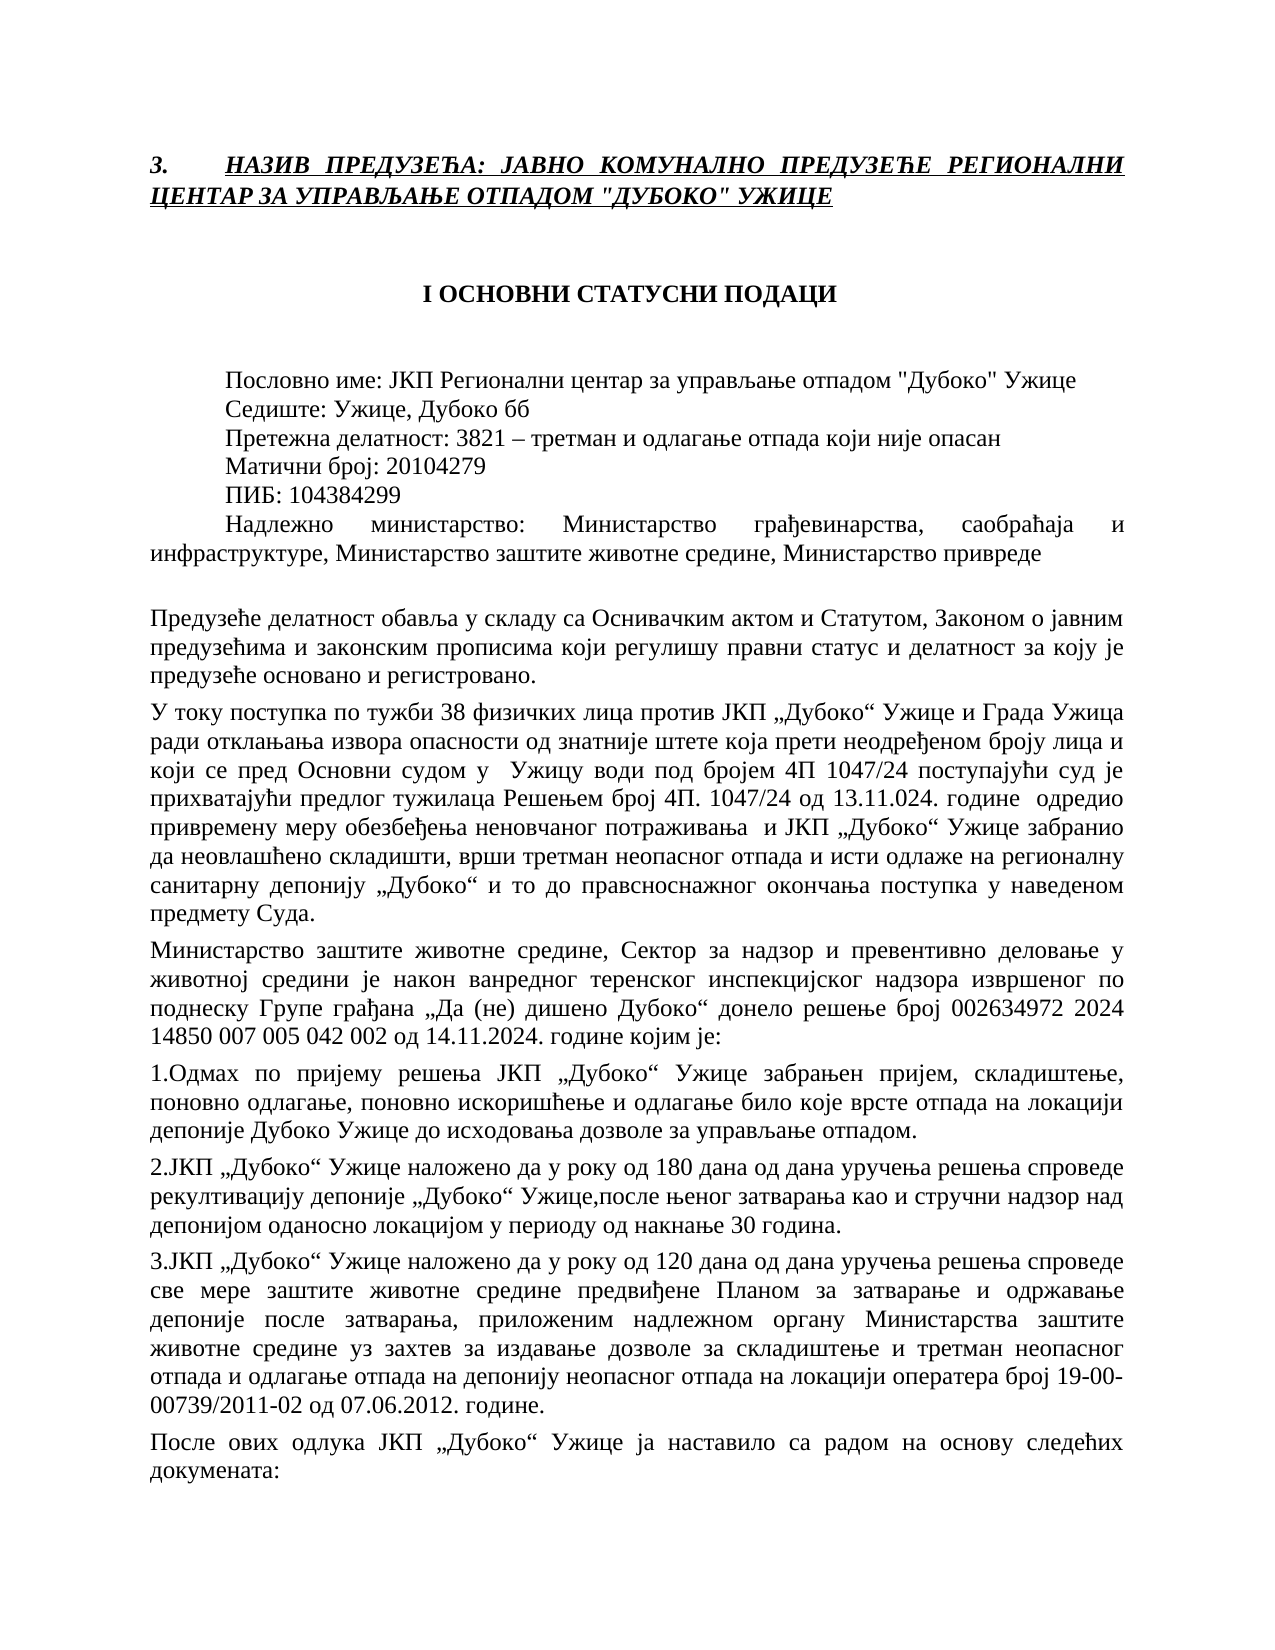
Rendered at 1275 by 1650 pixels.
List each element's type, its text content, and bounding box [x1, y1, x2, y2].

text ПИБ: 104384299 [150, 480, 1125, 509]
text Седиште: Ужице, Дубоко бб [150, 394, 1125, 423]
subtitle Предузеће делатност обавља у складу са Оснивачким актом и Статутом, Законом о јавним предузећима и законским прописима који регулишу правни статус и делатност за коју је предузеће основано и регистровано. [150, 603, 1125, 689]
subtitle 1.Одмах по пријему решења ЈКП „Дубоко“ Ужице забрањен пријем, складиштење, поновно одлагање, поновно искоришћење и одлагање било које врсте отпада на локацији депоније Дубоко Ужице до исходовања дозволе за управљање отпадом. [150, 1058, 1125, 1144]
subtitle 2.ЈКП „Дубоко“ Ужице наложено да у року од 180 дана од дана уручења решења спроведе рекултивацију депоније „Дубоко“ Ужице,после њеног затварања као и стручни надзор над депонијом оданосно локацијом у периоду од накнање 30 година. [150, 1152, 1125, 1238]
subtitle После ових одлука ЈКП „Дубоко“ Ужице ја наставило са радом на основу следећих докумената: [150, 1427, 1125, 1484]
text 3. НАЗИВ ПРЕДУЗЕЋА: ЈАВНО КОМУНАЛНО ПРЕДУЗЕЋE РЕГИОНАЛНИ ЦЕНТАР ЗА УПРАВЉАЊЕ ОТПАДОМ "ДУБОКО" УЖИЦЕ [150, 150, 1125, 210]
subtitle 3.ЈКП „Дубоко“ Ужице наложено да у року од 120 дана од дана уручења решења спроведе све мере заштите животне средине предвиђене Планом за затварање и одржавање депоније после затварања, приложеним надлежном органу Министарства заштите животне средине уз захтев за издавање дозволе за складиштење и третман неопасног отпада и одлагање отпада на депонију неопасног отпада на локацији оператера број 19-00-00739/2011-02 од 07.06.2012. године. [150, 1246, 1125, 1419]
subtitle ОСНОВНИ СТАТУСНИ ПОДАЦИ [134, 279, 1125, 308]
text Надлежно министарство: Министарство грађевинарства, саобраћаја и инфраструктуре, Министaрство заштите животне средине, Министарство привреде [150, 509, 1125, 566]
text Пословно име: ЈКП Регионални центар за управљање отпадом "Дубоко" Ужице [150, 365, 1125, 394]
text Матични број: 20104279 [150, 451, 1125, 480]
text Претежна делатност: 3821 – третман и одлагањe отпада који није опасан [150, 423, 1125, 451]
subtitle Министарство заштите животне средине, Сектор за надзор и превентивно деловање у животној средини је након ванредног теренског инспекцијског надзора извршеног по поднеску Групе грађана „Да (не) дишено Дубоко“ донело решење број 002634972 2024 14850 007 005 042 002 од 14.11.2024. године којим је: [150, 935, 1125, 1050]
subtitle У току поступка по тужби 38 физичких лица против ЈКП „Дубоко“ Ужице и Града Ужица ради отклањања извора опасности од знатније штете која прети неодређеном броју лица и који се пред Основни судом у Ужицу води под бројем 4П 1047/24 поступајући суд је прихватајући предлог тужилаца Решењем број 4П. 1047/24 од 13.11.024. године одредио привремену меру обезбеђења неновчаног потраживања и ЈКП „Дубоко“ Ужице забранио да неовлашћено складишти, врши третман неопасног отпада и исти одлаже на регионалну санитарну депонију „Дубоко“ и то до правсноснажног окончања поступка у наведеном предмету Суда. [150, 697, 1125, 927]
